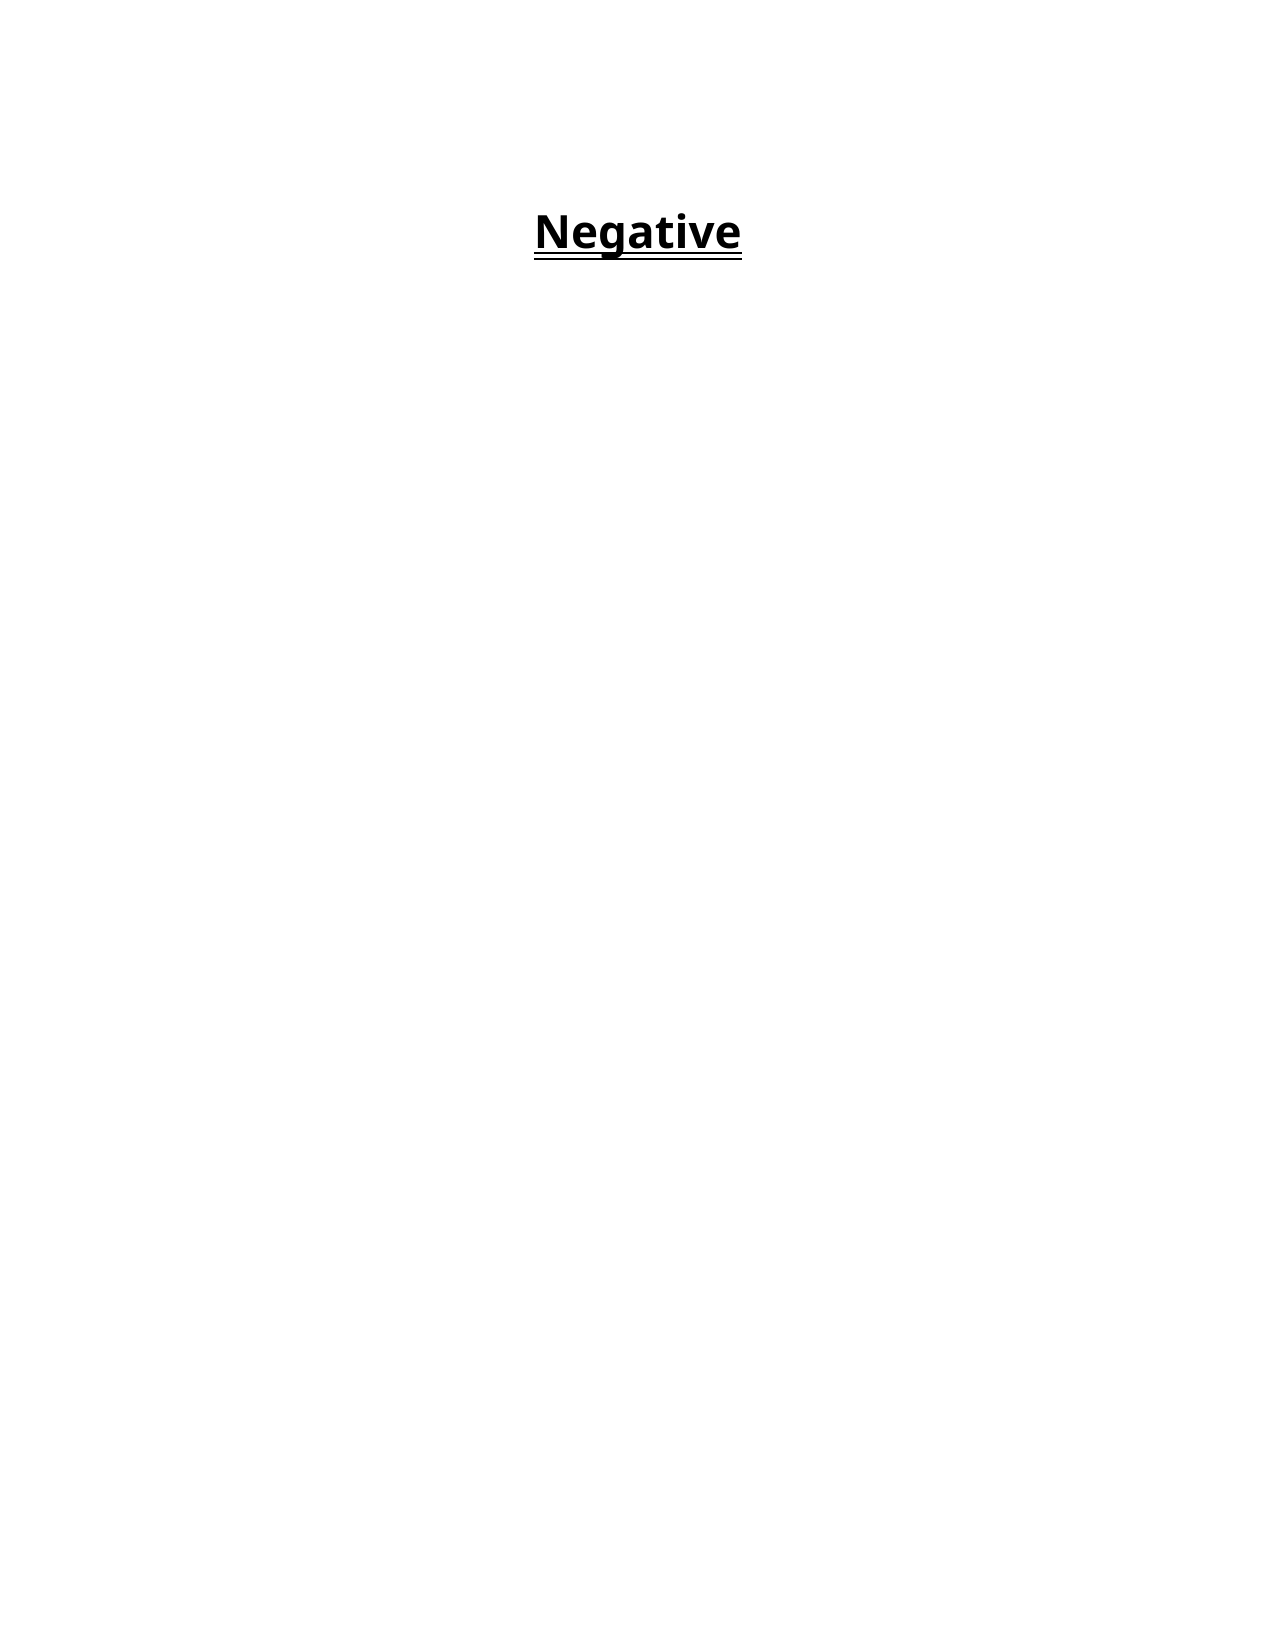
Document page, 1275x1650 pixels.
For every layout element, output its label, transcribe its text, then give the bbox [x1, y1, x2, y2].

subtitle Negative [150, 200, 1125, 262]
